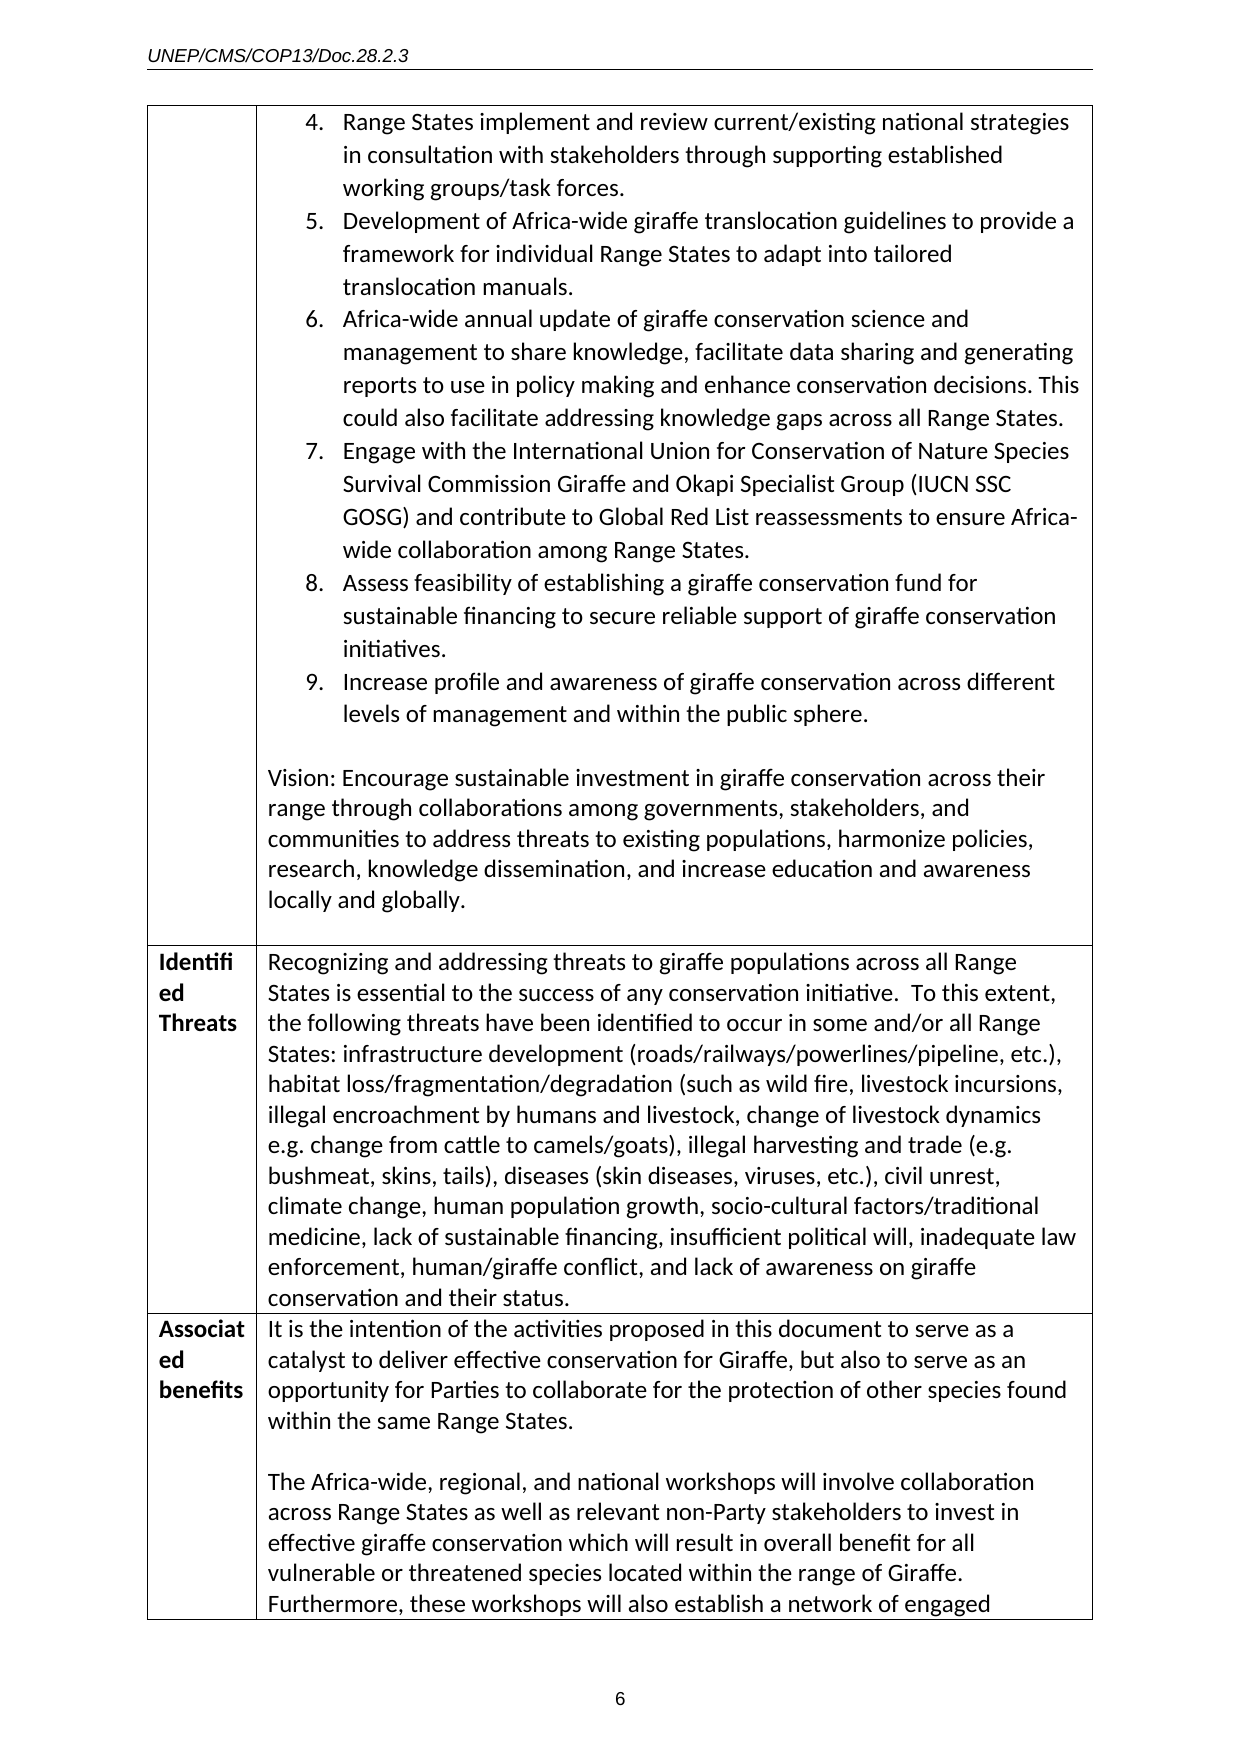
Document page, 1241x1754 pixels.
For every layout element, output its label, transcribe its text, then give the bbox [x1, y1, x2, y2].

table_cell Identified Threats [148, 946, 256, 1312]
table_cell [148, 106, 256, 945]
table_cell Associated benefits [148, 1314, 256, 1619]
table_cell Recognizing and addressing threats to giraffe populations across all Range States is essential to the success of any conservation initiative. To this extent, the following threats have been identified to occur in some and/or all Range States: infrastructure development (roads/railways/powerlines/pipeline, etc.), habitat loss/fragmentation/degradation (such as wild fire, livestock incursions, illegal encroachment by humans and livestock, change of livestock dynamics e.g. change from cattle to camels/goats), illegal harvesting and trade (e.g. bushmeat, skins, tails), diseases (skin diseases, viruses, etc.), civil unrest, climate change, human population growth, socio-cultural factors/traditional medicine, lack of sustainable financing, insufficient political will, inadequate law enforcement, human/giraffe conflict, and lack of awareness on giraffe conservation and their status. [257, 946, 1092, 1312]
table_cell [257, 106, 1092, 945]
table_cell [257, 1314, 1092, 1619]
